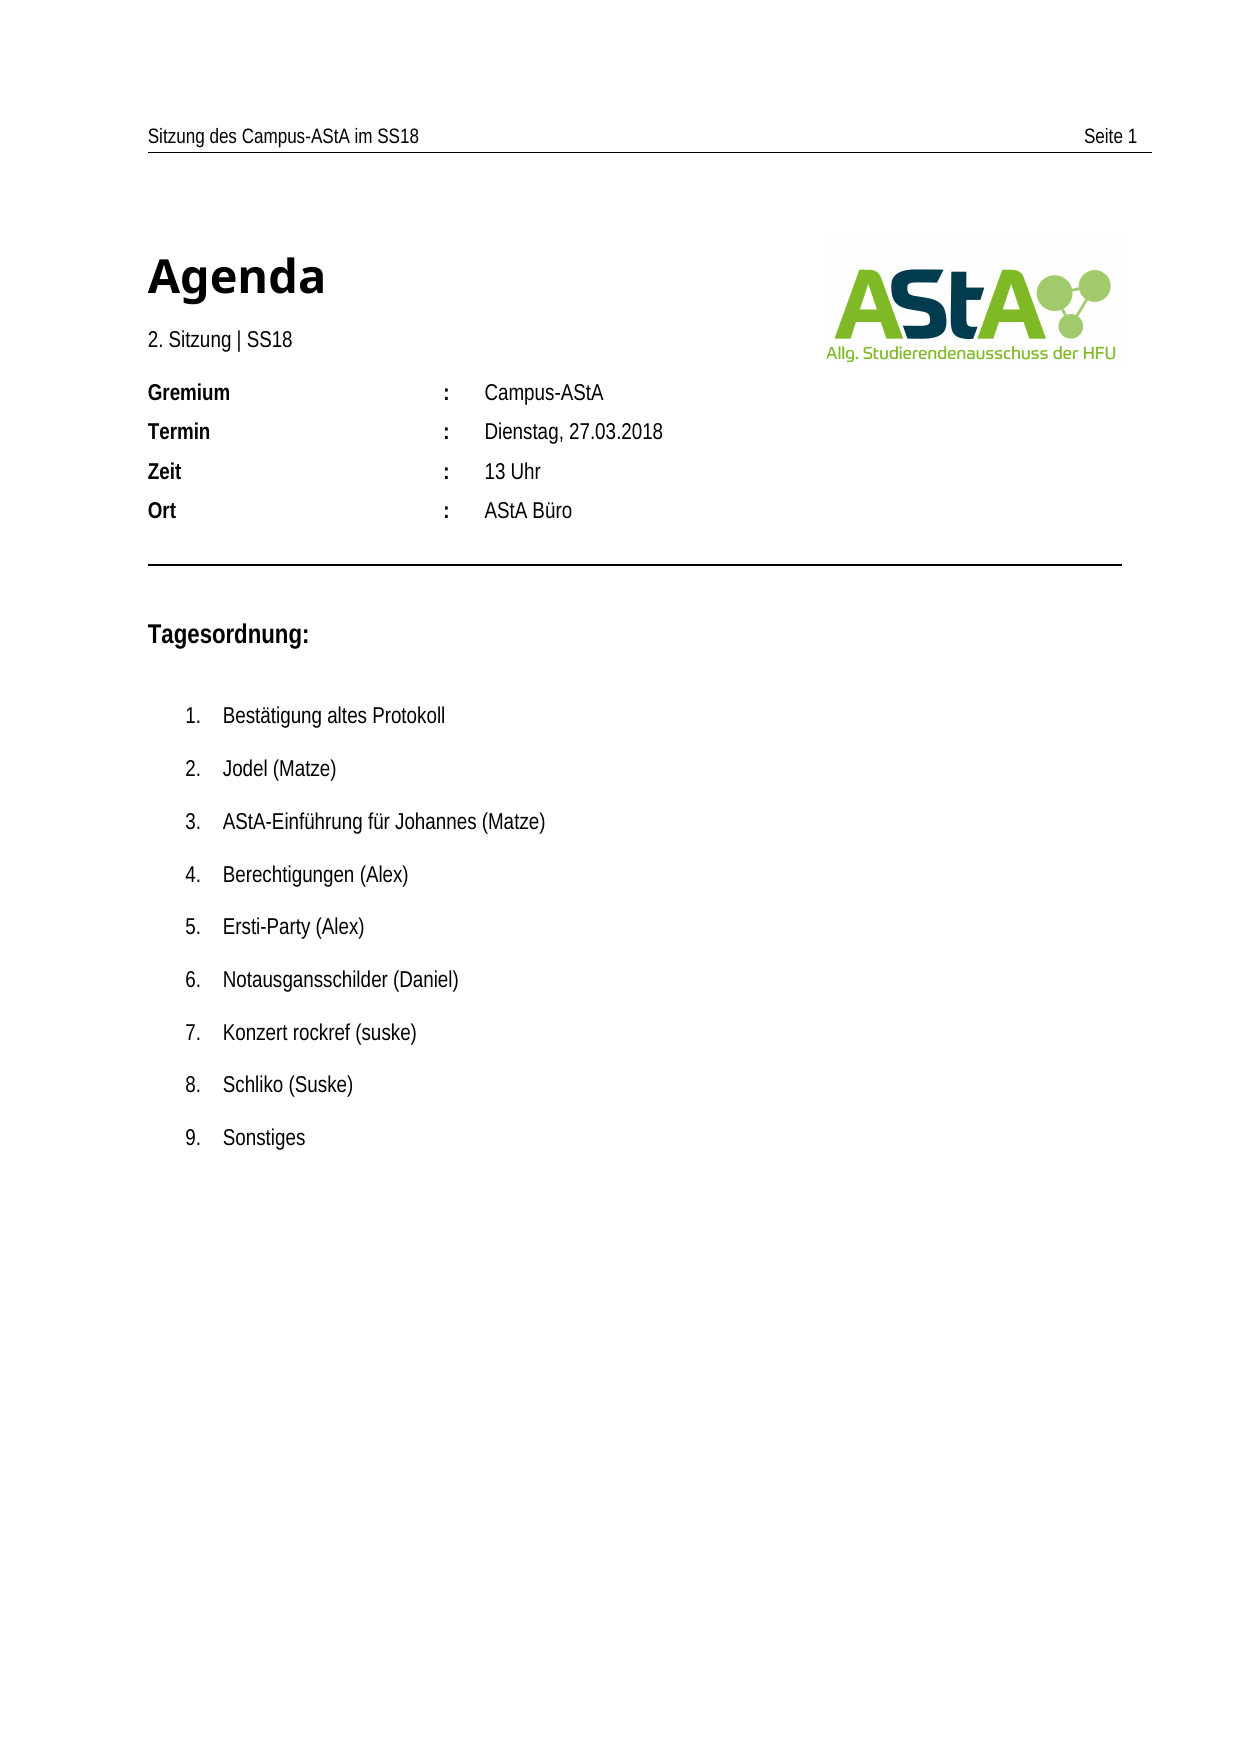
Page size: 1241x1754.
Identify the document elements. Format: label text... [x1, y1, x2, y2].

text Termin : Dienstag, 27.03.2018 [148, 418, 1122, 444]
list Sonstiges [185, 1124, 1122, 1150]
list Ersti-Party (Alex) [185, 913, 1122, 939]
picture [826, 232, 1129, 362]
text Ort : AStA Büro [148, 497, 1122, 523]
list Bestätigung altes Protokoll [185, 702, 1122, 729]
list Schliko (Suske) [185, 1071, 1122, 1098]
text Gremium : Campus-AStA [148, 379, 1122, 405]
text 2. Sitzung | SS18 [148, 326, 826, 352]
list Konzert rockref (suske) [185, 1019, 1122, 1045]
list Jodel (Matze) [185, 755, 1122, 781]
text Zeit : 13 Uhr [148, 458, 1122, 484]
list Notausgansschilder (Daniel) [185, 966, 1122, 992]
text Tagesordnung: [148, 619, 1122, 650]
text Agenda [148, 243, 826, 307]
list Berechtigungen (Alex) [185, 861, 1122, 887]
list AStA-Einführung für Johannes (Matze) [185, 808, 1122, 834]
